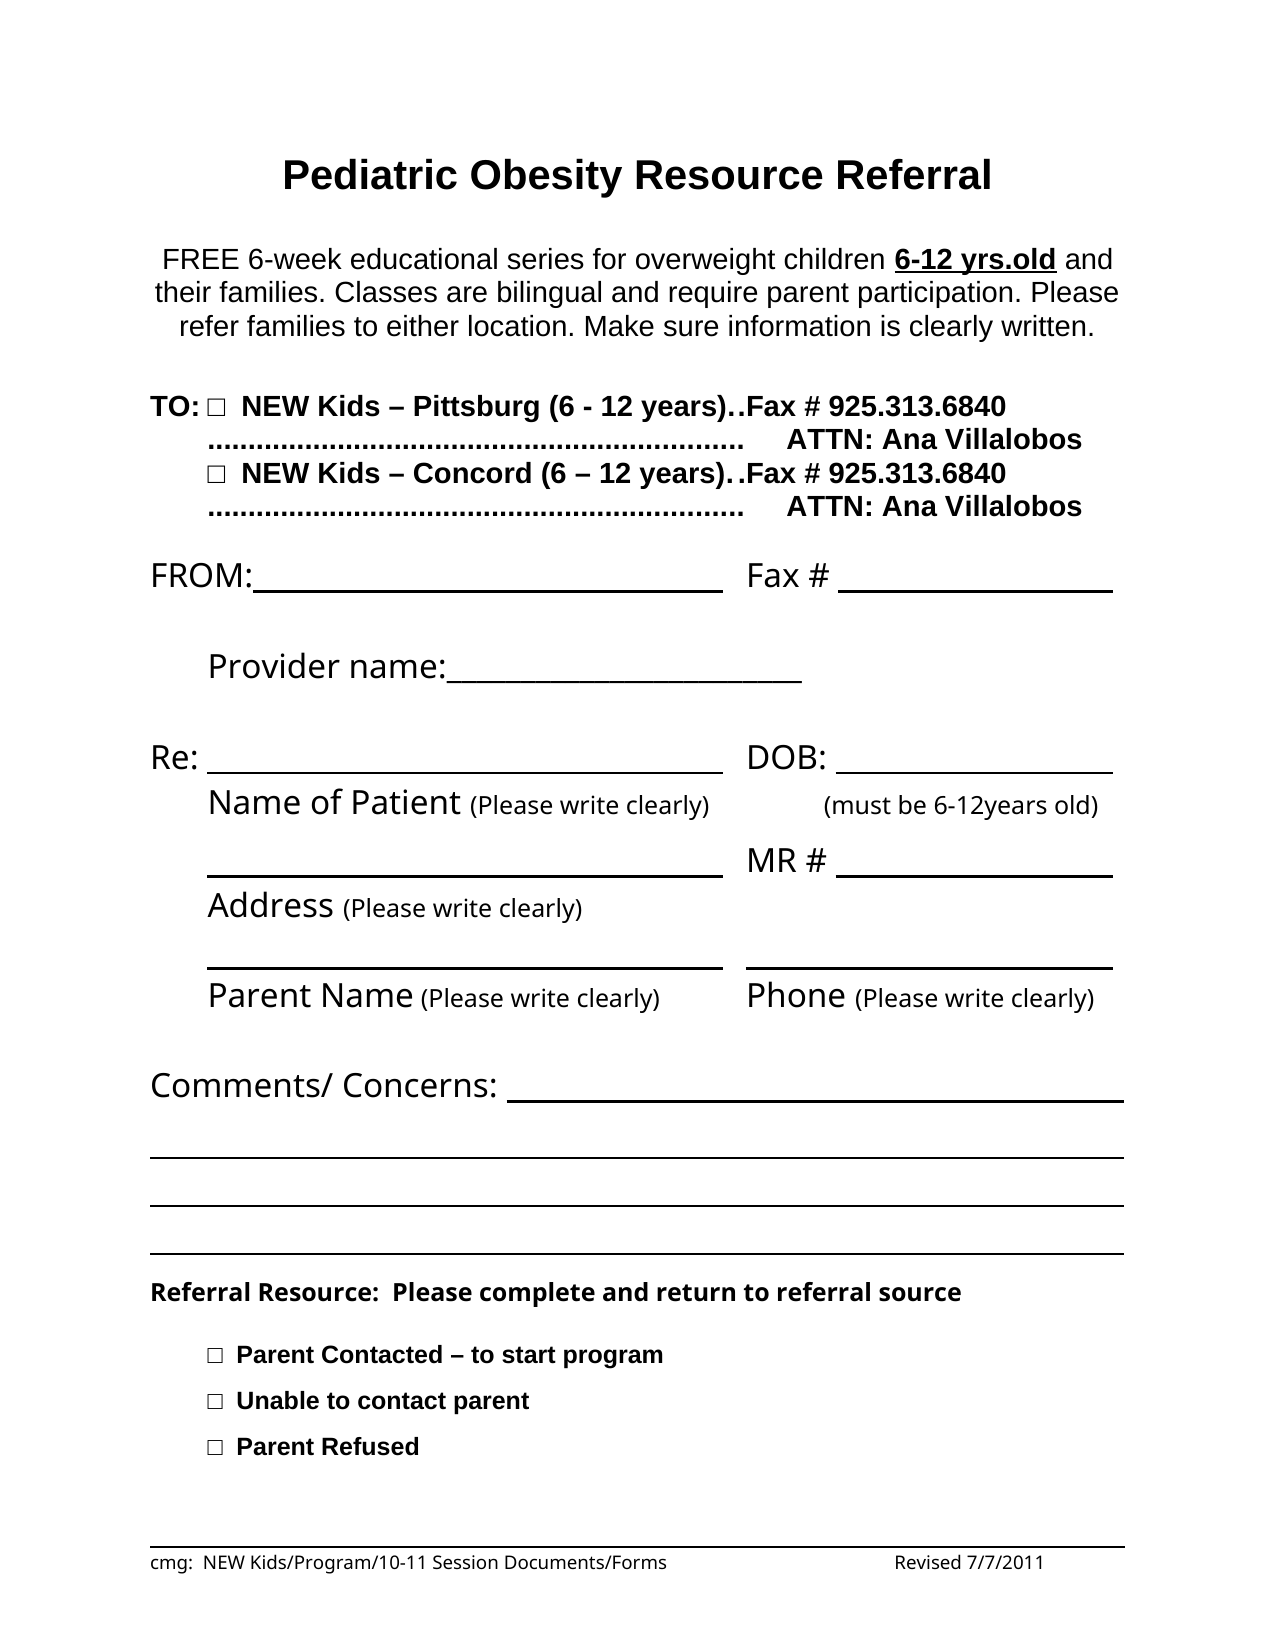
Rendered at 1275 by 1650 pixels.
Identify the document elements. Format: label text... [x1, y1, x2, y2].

text Comments/ Concerns: [150, 1062, 1125, 1108]
text □ NEW Kids – Concord (6 – 12 years) Fax # 925.313.6840 [150, 456, 1125, 489]
text ATTN: Ana Villalobos [150, 489, 1125, 523]
text □ Parent Refused [150, 1432, 1125, 1461]
text Referral Resource: Please complete and return to referral source [150, 1275, 1125, 1340]
text MR # [150, 837, 1125, 882]
text Address (Please write clearly) [150, 882, 1125, 928]
text Pediatric Obesity Resource Referral [150, 150, 1125, 229]
text Provider name:________________________ [150, 597, 1125, 688]
text □ Parent Contacted – to start program [150, 1340, 1125, 1369]
text TO: □ NEW Kids – Pittsburg (6 - 12 years) Fax # 925.313.6840 [150, 389, 1125, 422]
text FROM: Fax # [150, 552, 1125, 597]
text FREE 6-week educational series for overweight children 6-12 yrs.old and their families. Classes are bilingual and require parent participation. Please refer families to either location. Make sure information is clearly written. [150, 242, 1125, 342]
text Parent Name (Please write clearly) Phone (Please write clearly) [150, 971, 1125, 1017]
text Name of Patient (Please write clearly) (must be 6-12years old) [150, 779, 1125, 824]
text ATTN: Ana Villalobos [150, 422, 1125, 456]
text □ Unable to contact parent [150, 1386, 1125, 1415]
text Re: DOB: [150, 688, 1125, 779]
